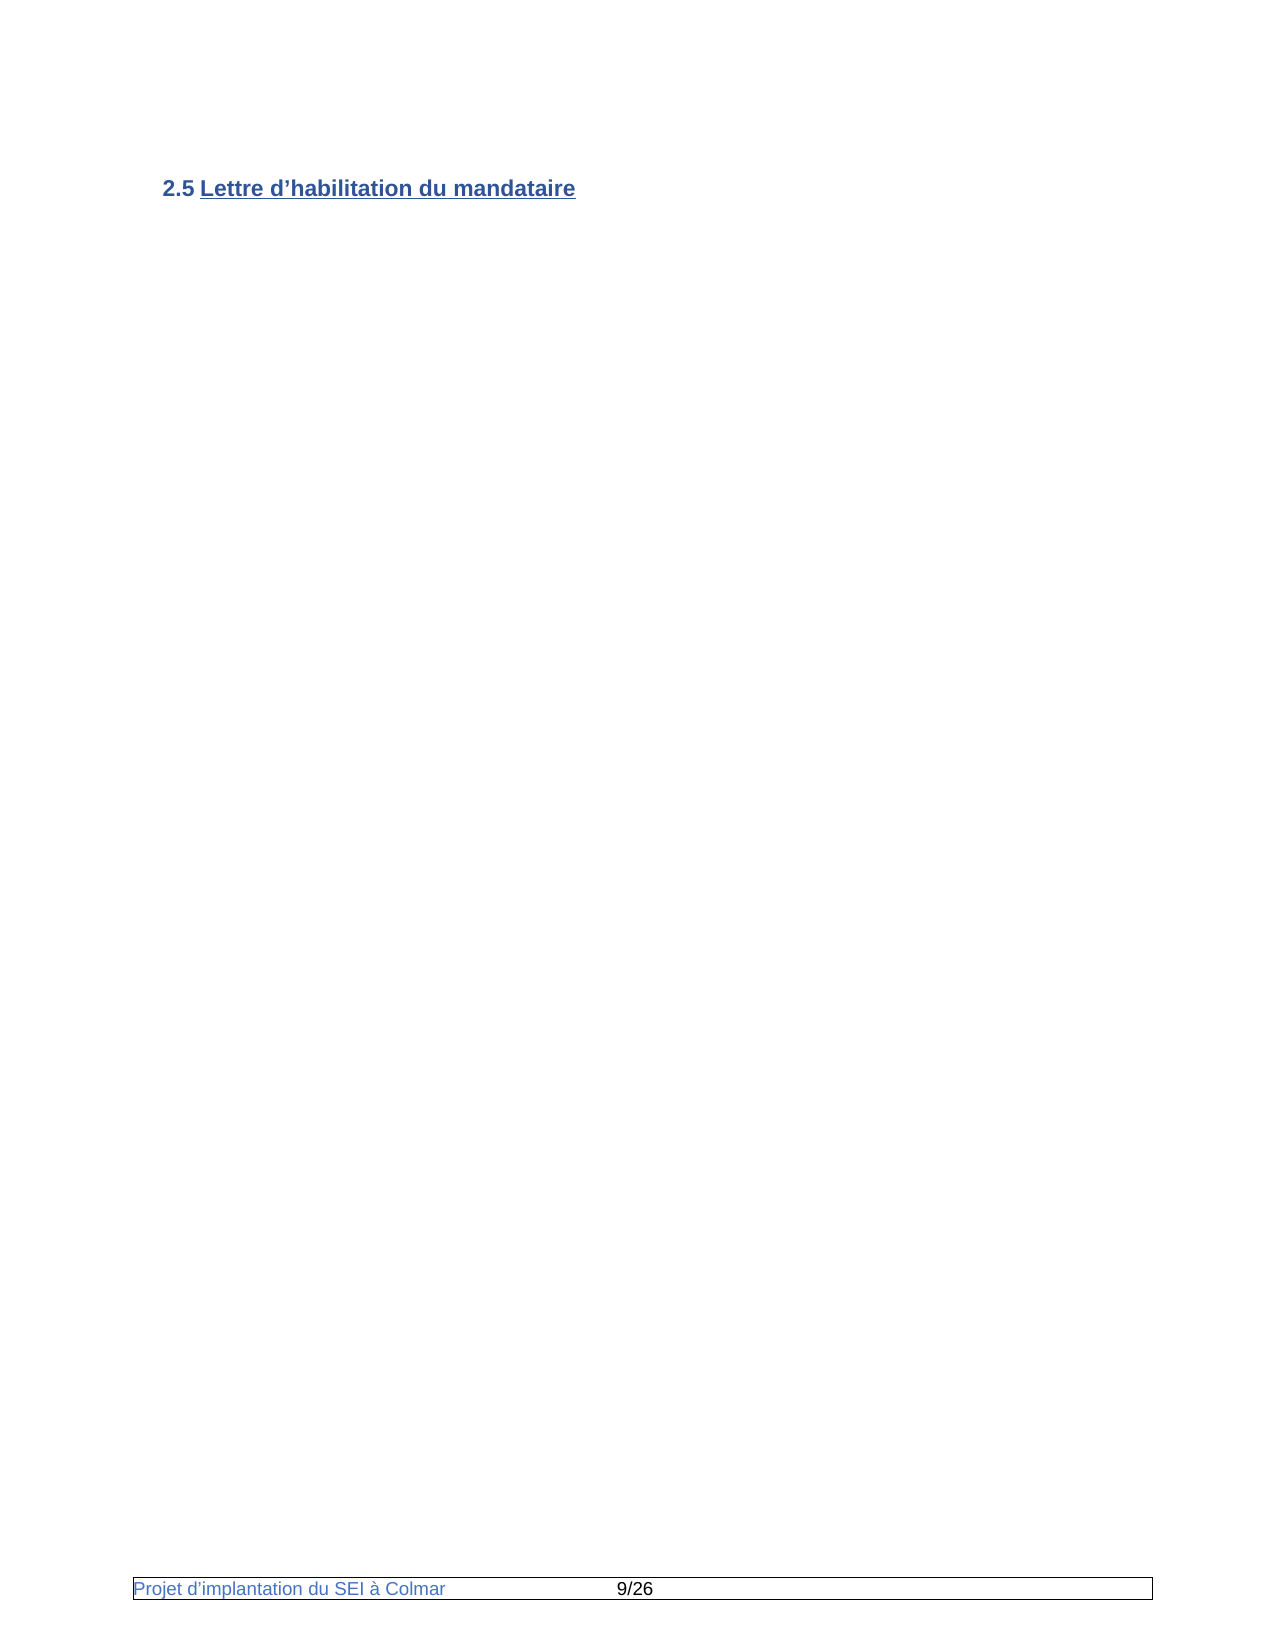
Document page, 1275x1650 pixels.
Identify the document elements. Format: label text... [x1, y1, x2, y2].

subtitle Lettre d’habilitation du mandataire [162, 175, 1152, 201]
